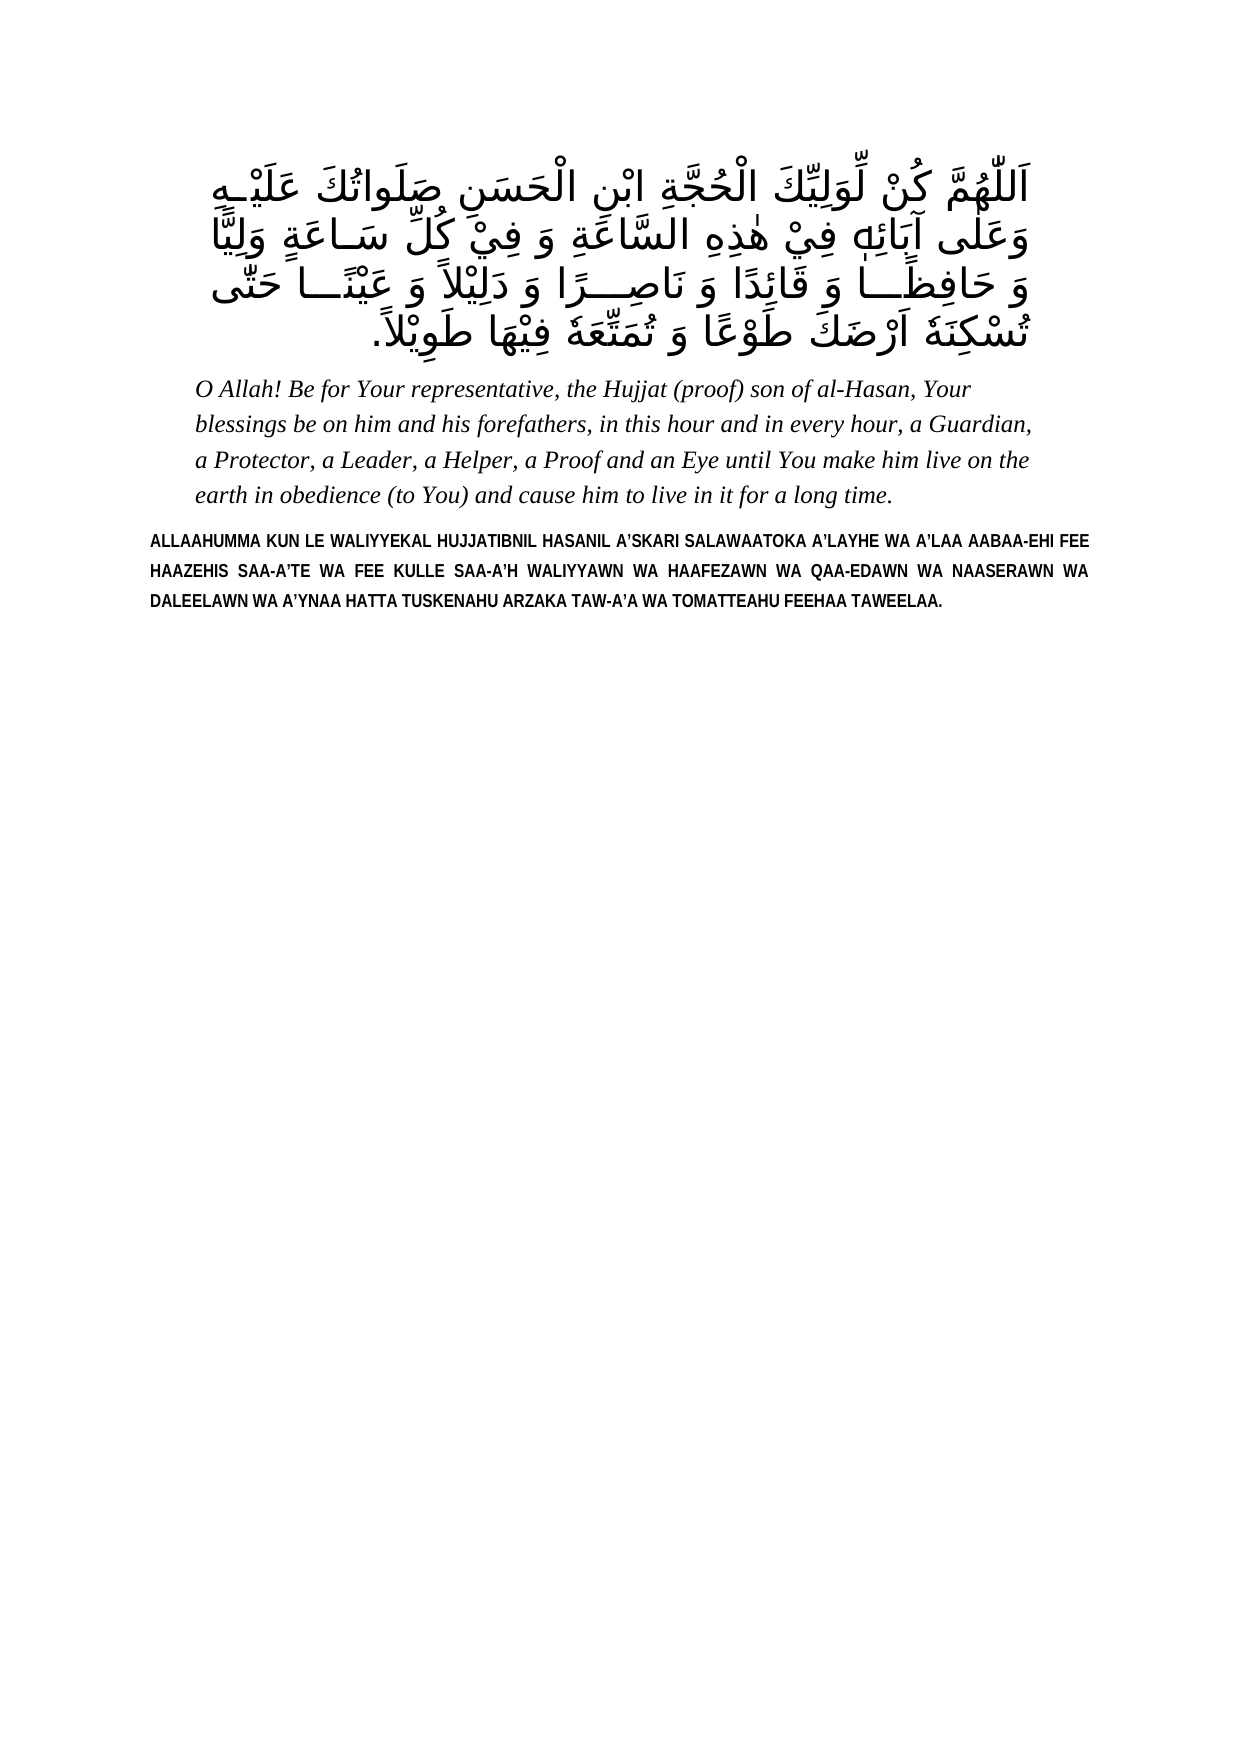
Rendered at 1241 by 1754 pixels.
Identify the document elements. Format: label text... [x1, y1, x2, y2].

text O Allah! Be for Your representative, the Hujjat (proof) son of al-Hasan, Your blessings be on him and his forefathers, in this hour and in every hour, a Guardian, a Protector, a Leader, a Helper, a Proof and an Eye until You make him live on the earth in obedience (to You) and cause him to live in it for a long time. [195, 369, 1045, 511]
text اَللّٰهُمَّ كُنْ لِّوَلِيِّكَ الْحُجَّةِ ابْنِ الْحَسَنِ صَلَواتُكَ عَلَيْهِ وَعَلٰى آبَائِهٖ فِيْ هٰذِهِ السَّاعَةِ وَ فِيْ كُلِّ سَاعَةٍ وَلِيًّا وَ حَافِظًا وَ قَائِدًا وَ نَاصِرًا وَ دَلِيْلاً وَ عَيْنًا حَتّٰى تُسْكِنَهٗ اَرْضَكَ طَوْعًا وَ تُمَتِّعَهٗ فِيْهَا طَوِيْلاً. [210, 162, 1030, 357]
text ALLAAHUMMA KUN LE WALIYYEKAL HUJJATIBNIL HASANIL A’SKARI SALAWAATOKA A’LAYHE WA A’LAA AABAA-EHI FEE HAAZEHIS SAA-A’TE WA FEE KULLE SAA-A’H WALIYYAWN WA HAAFEZAWN WA QAA-EDAWN WA NAASERAWN WA DALEELAWN WA A’YNAA HATTA TUSKENAHU ARZAKA TAW-A’A WA TOMATTEAHU FEEHAA TAWEELAA. [150, 523, 1090, 614]
